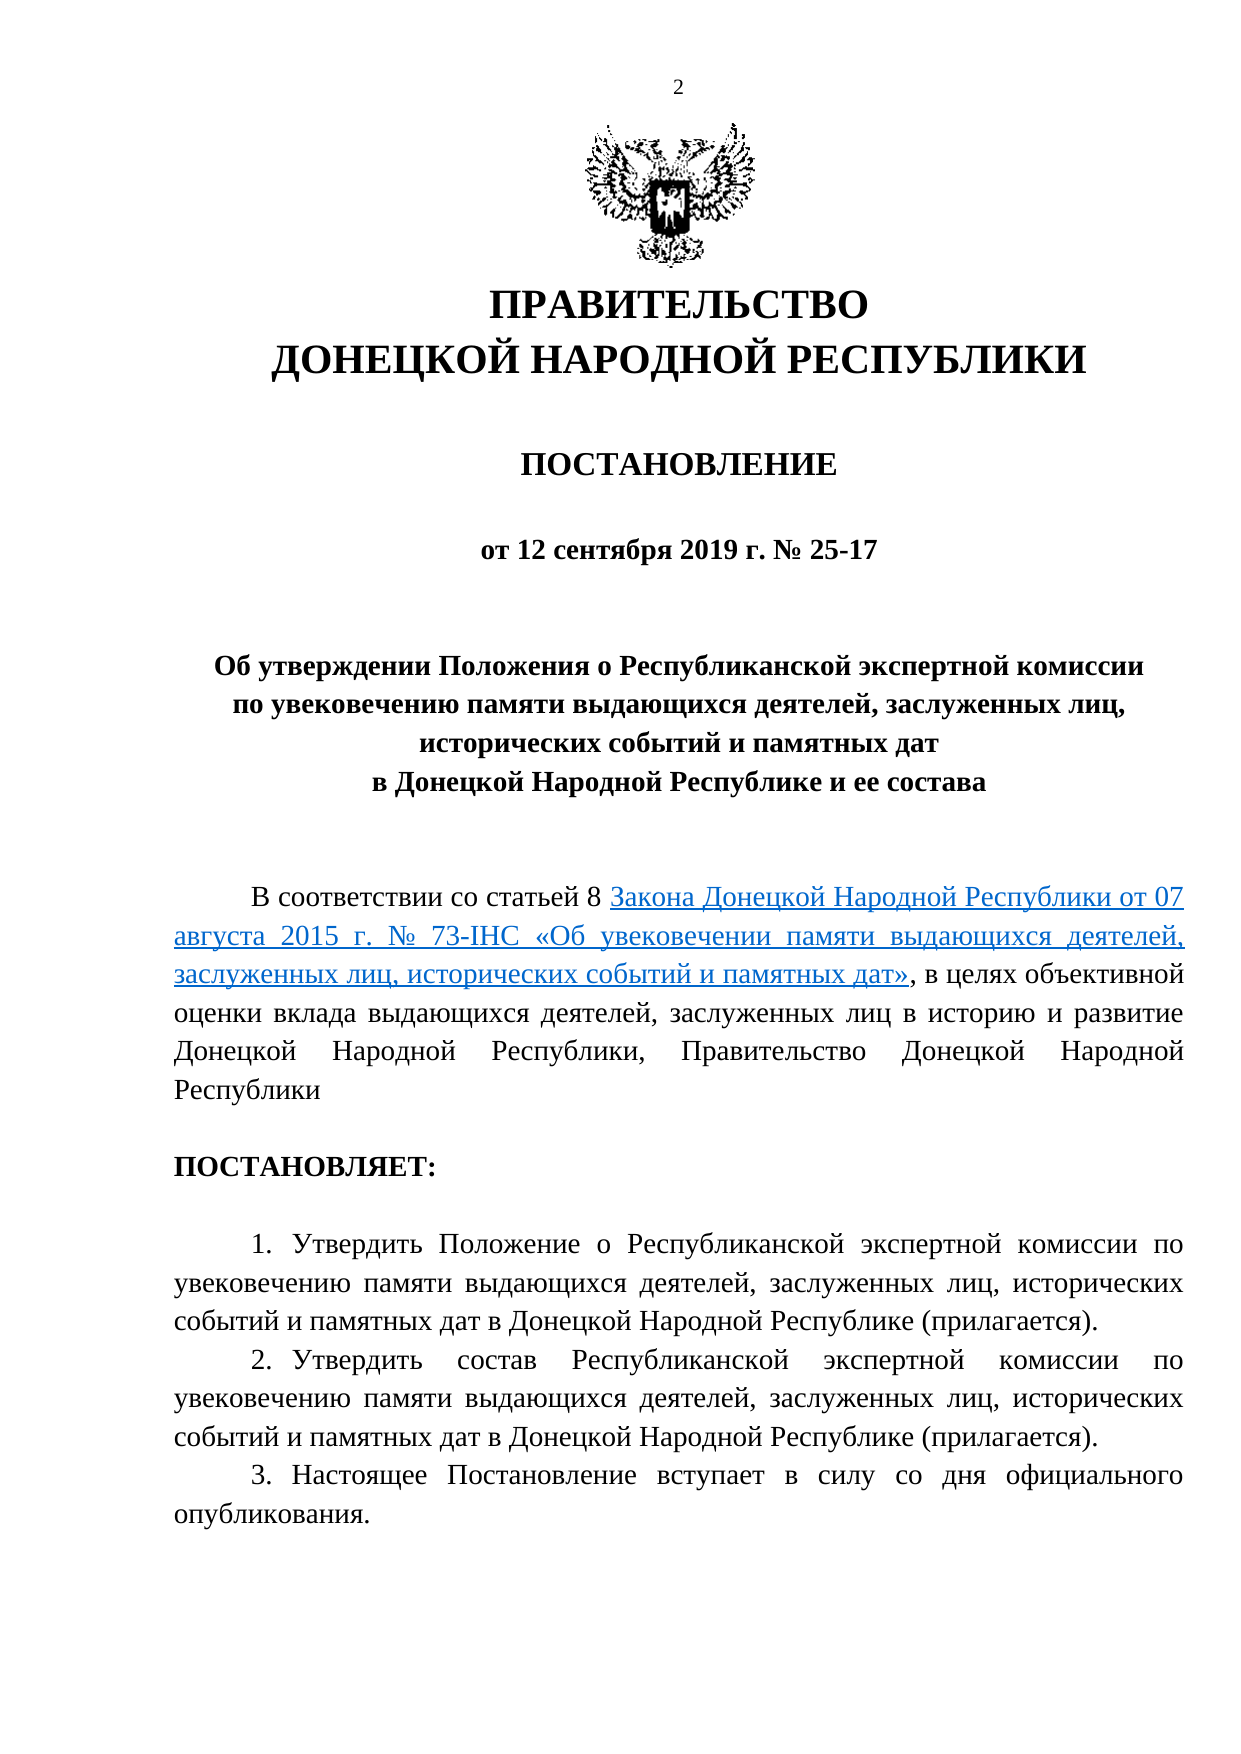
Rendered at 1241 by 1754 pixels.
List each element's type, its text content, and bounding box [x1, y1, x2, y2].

text ПОСТАНОВЛЕНИЕ [173, 444, 1184, 483]
text В соответствии со статьей 8 Закона Донецкой Народной Республики от 07 августа 2015 г. № 73-IHC «Об увековечении памяти выдающихся деятелей, заслуженных лиц, исторических событий и памятных дат», в целях объективной оценки вклада выдающихся деятелей, заслуженных лиц в историю и развитие Донецкой Народной Республики, Правительство Донецкой Народной Республики [173, 879, 1184, 947]
list Настоящее Постановление вступает в силу со дня официального опубликования. [173, 1457, 1184, 1529]
text от 12 сентября 2019 г. № 25-17 [173, 532, 1184, 566]
list Утвердить Положение о Республиканской экспертной комиссии по увековечению памяти выдающихся деятелей, заслуженных лиц, исторических событий и памятных дат в Донецкой Народной Республике (прилагается). [173, 1226, 1184, 1337]
text Об утверждении Положения о Республиканской экспертной комиссии [173, 648, 1184, 682]
text по увековечению памяти выдающихся деятелей, заслуженных лиц, исторических событий и памятных дат [173, 687, 1184, 759]
text ПРАВИТЕЛЬСТВО [173, 279, 1184, 327]
text В соответствии со статьей 8 Закона Донецкой Народной Республики от 07 августа 2015 г. № 73-IHC «Об увековечении памяти выдающихся деятелей, заслуженных лиц, исторических событий и памятных дат», в целях объективной оценки вклада выдающихся деятелей, заслуженных лиц в историю и развитие Донецкой Народной Республики, Правительство Донецкой Народной Республики [173, 948, 1184, 1106]
text ПОСТАНОВЛЯЕТ: [173, 1149, 1184, 1183]
list Утвердить состав Республиканской экспертной комиссии по увековечению памяти выдающихся деятелей, заслуженных лиц, исторических событий и памятных дат в Донецкой Народной Республике (прилагается). [173, 1342, 1184, 1452]
text в Донецкой Народной Республике и ее состава [173, 764, 1184, 797]
picture [585, 123, 755, 268]
text ДОНЕЦКОЙ НАРОДНОЙ РЕСПУБЛИКИ [173, 334, 1184, 382]
